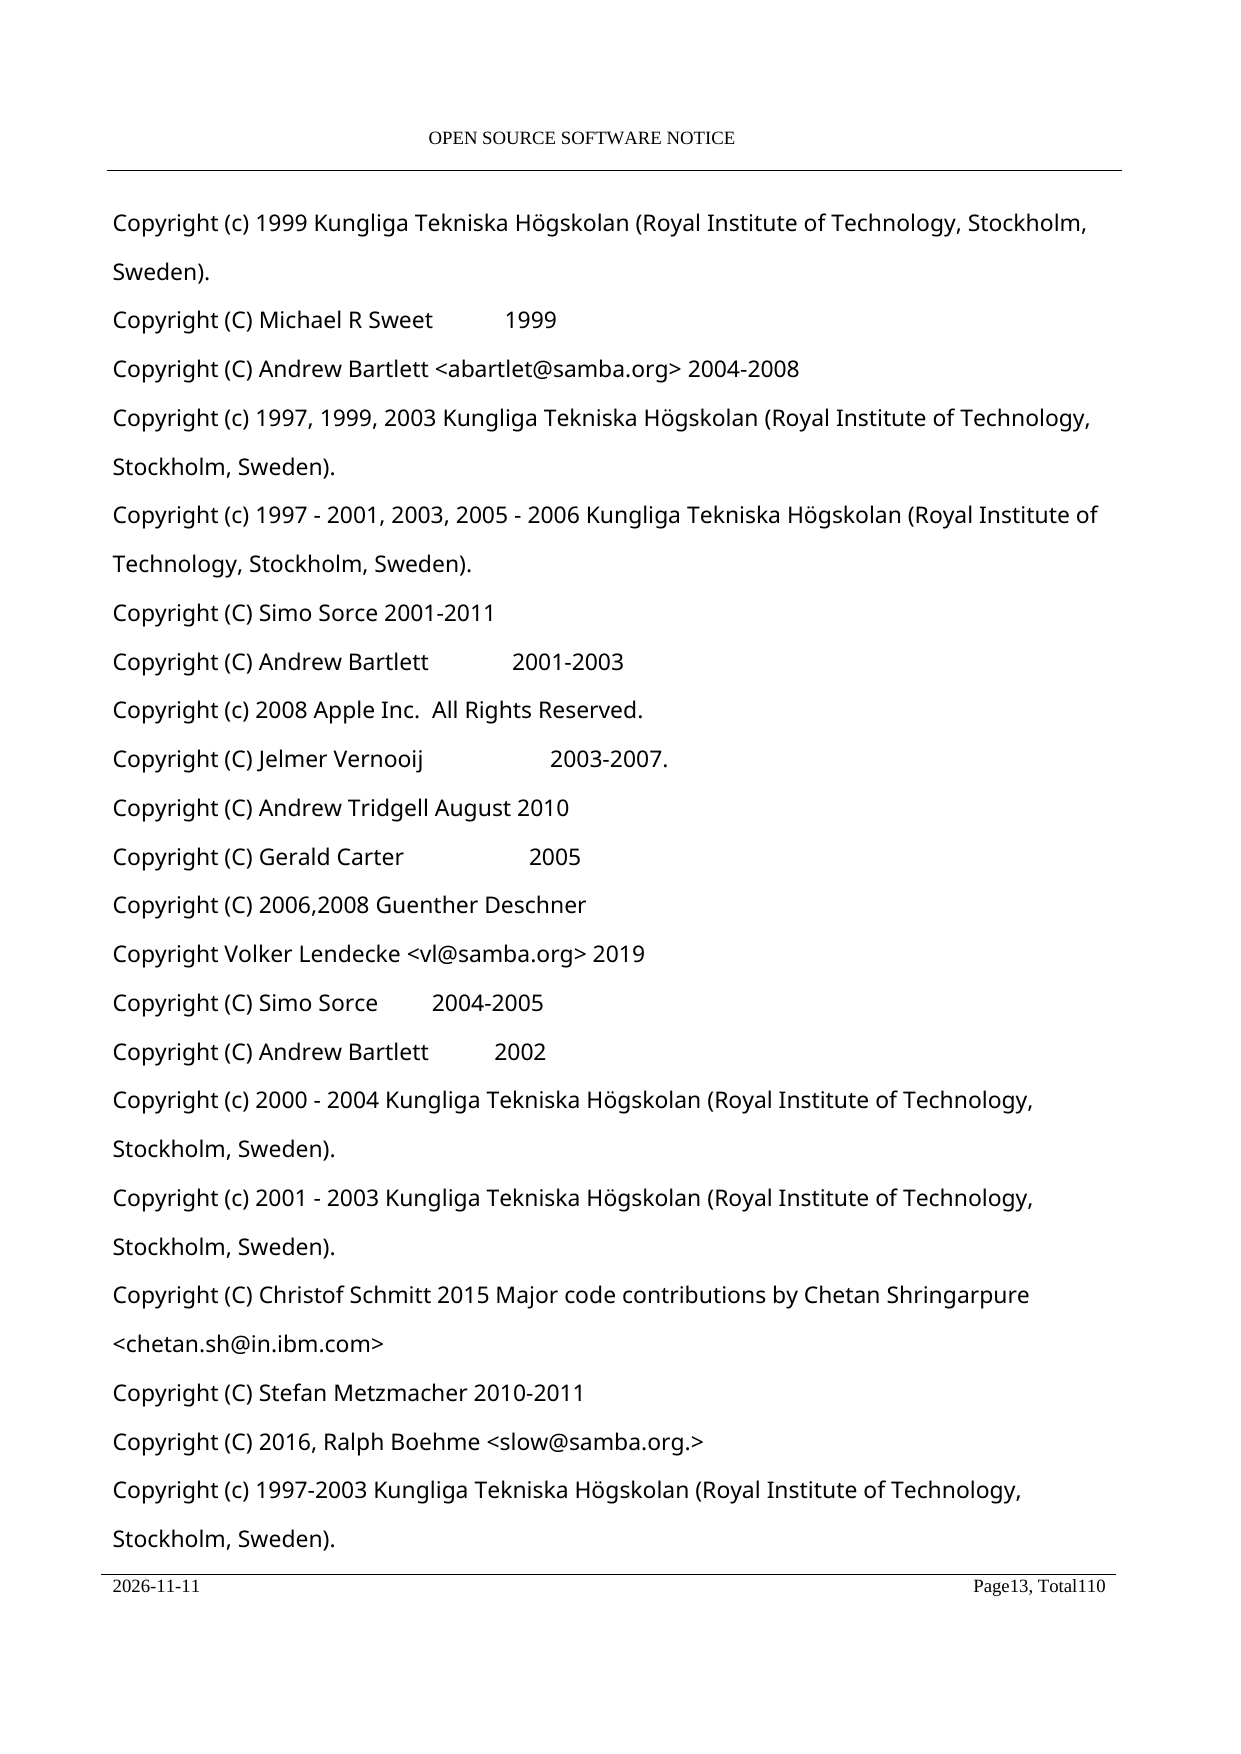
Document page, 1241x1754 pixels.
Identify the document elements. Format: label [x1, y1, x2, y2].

text [112, 206, 1128, 1555]
